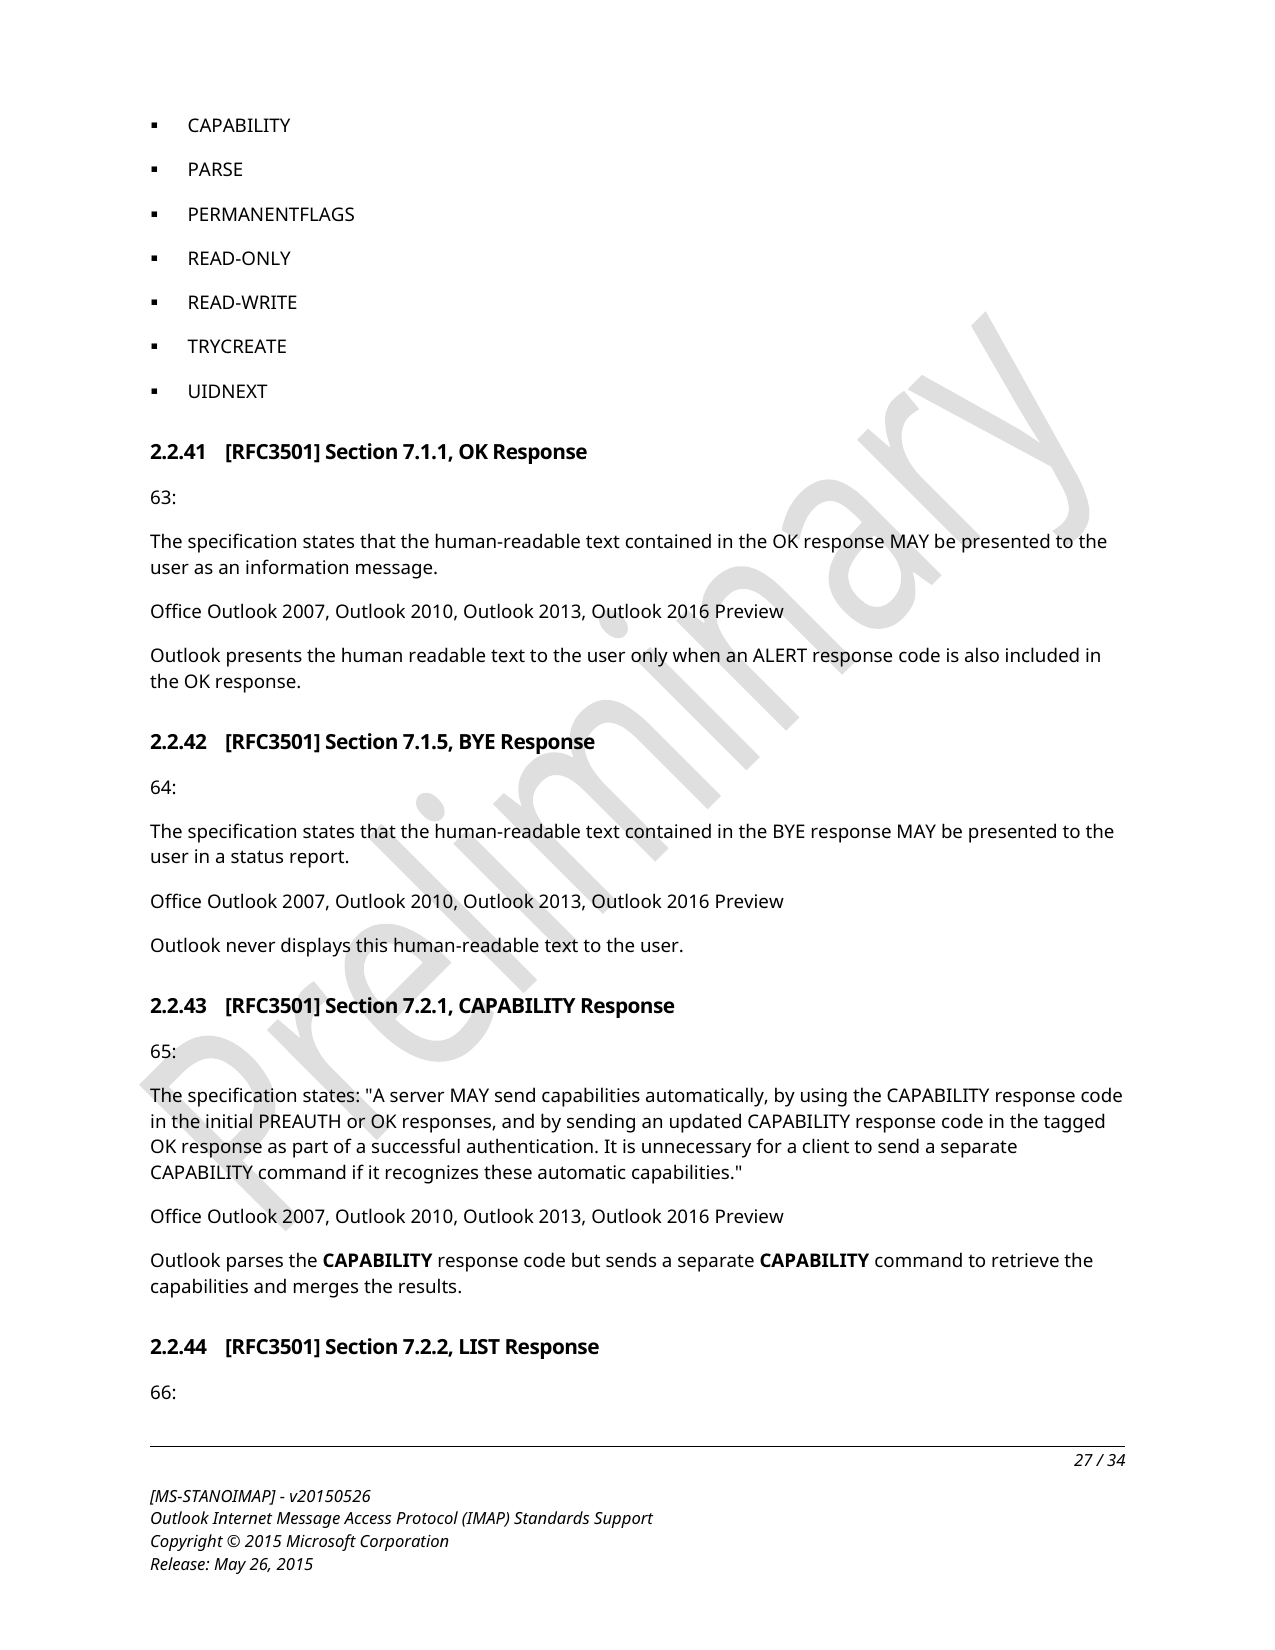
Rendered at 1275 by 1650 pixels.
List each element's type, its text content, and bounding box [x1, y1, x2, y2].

text Office Outlook 2007, Outlook 2010, Outlook 2013, Outlook 2016 Preview [150, 598, 1125, 624]
subtitle [RFC3501] Section 7.1.5, BYE Response [150, 727, 1125, 755]
list UIDNEXT [150, 378, 1125, 404]
subtitle [RFC3501] Section 7.2.1, CAPABILITY Response [150, 991, 1125, 1020]
text The specification states: "A server MAY send capabilities automatically, by using the CAPABILITY response code in the initial PREAUTH or OK responses, and by sending an updated CAPABILITY response code in the tagged OK response as part of a successful authentication. It is unnecessary for a client to send a separate CAPABILITY command if it recognizes these automatic capabilities." [150, 1083, 1125, 1185]
text The specification states that the human-readable text contained in the OK response MAY be presented to the user as an information message. [150, 528, 1125, 579]
list PERMANENTFLAGS [150, 201, 1125, 227]
text Office Outlook 2007, Outlook 2010, Outlook 2013, Outlook 2016 Preview [150, 888, 1125, 914]
list READ-ONLY [150, 245, 1125, 271]
text V0065: [150, 1038, 1125, 1064]
text V0064: [150, 774, 1125, 799]
text V0066: [150, 1379, 1125, 1405]
list READ-WRITE [150, 289, 1125, 315]
text The specification states that the human-readable text contained in the BYE response MAY be presented to the user in a status report. [150, 818, 1125, 869]
text V0063: [150, 484, 1125, 510]
text Outlook never displays this human-readable text to the user. [150, 932, 1125, 958]
text Office Outlook 2007, Outlook 2010, Outlook 2013, Outlook 2016 Preview [150, 1203, 1125, 1229]
list PARSE [150, 157, 1125, 182]
subtitle [RFC3501] Section 7.2.2, LIST Response [150, 1332, 1125, 1361]
subtitle [RFC3501] Section 7.1.1, OK Response [150, 437, 1125, 465]
list TRYCREATE [150, 334, 1125, 359]
list CAPABILITY [150, 112, 1125, 138]
text Outlook parses the CAPABILITY response code but sends a separate CAPABILITY command to retrieve the capabilities and merges the results. [150, 1248, 1125, 1299]
text Outlook presents the human readable text to the user only when an ALERT response code is also included in the OK response. [150, 642, 1125, 693]
